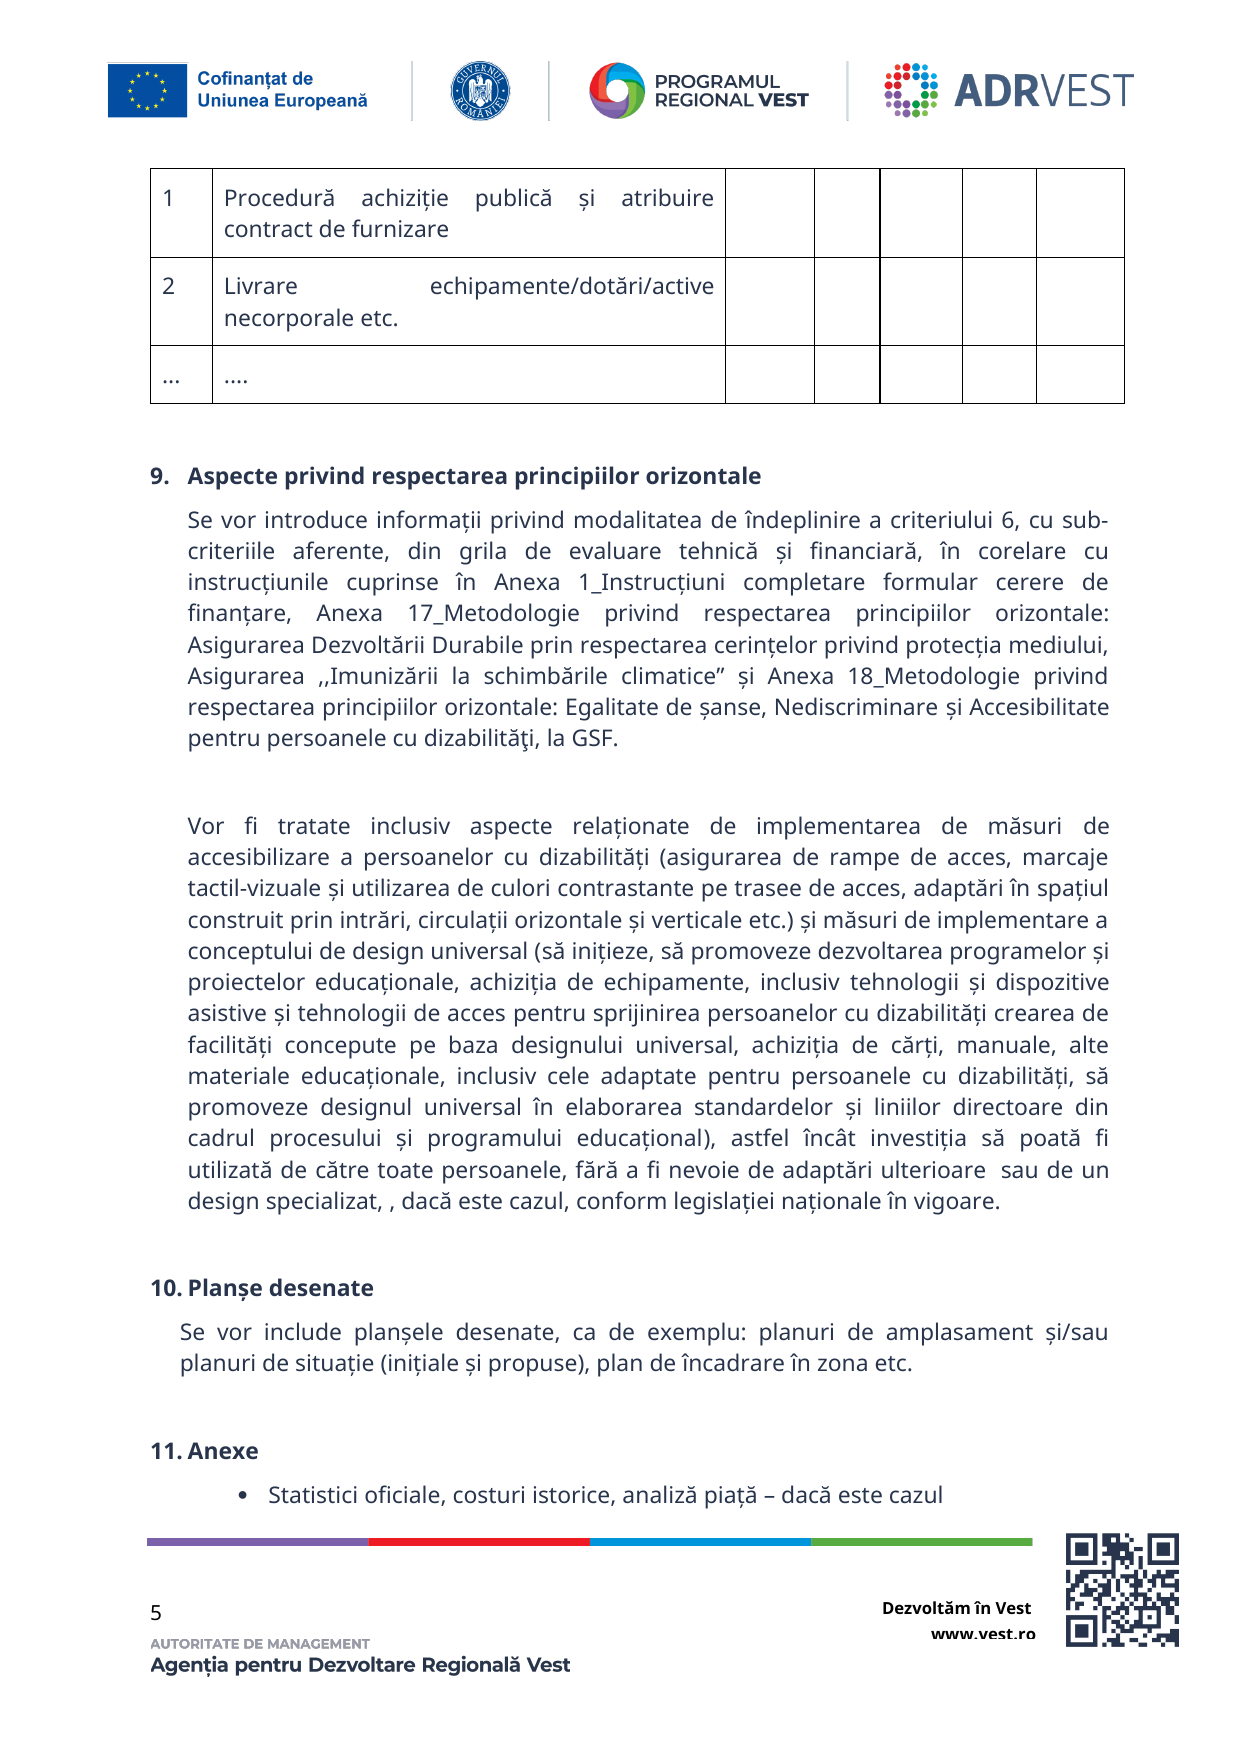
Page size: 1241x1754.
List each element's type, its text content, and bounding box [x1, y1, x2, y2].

table_cell 1 [151, 169, 212, 257]
table_cell [815, 258, 879, 345]
list Aspecte privind respectarea principiilor orizontale [150, 460, 1110, 491]
table_cell [881, 169, 962, 257]
list Se vor introduce informații privind modalitatea de îndeplinire a criteriului 6, cu sub-criteriile aferente, din grila de evaluare tehnică și financiară, în corelare cu instrucțiunile cuprinse în Anexa 1_Instrucțiuni completare formular cerere de finanțare, Anexa 17_Metodologie privind respectarea principiilor orizontale: Asigurarea Dezvoltării Durabile prin respectarea cerințelor privind protecția mediului, Asigurarea ,,Imunizării la schimbările climatice” și Anexa 18_Metodologie privind respectarea principiilor orizontale: Egalitate de șanse, Nediscriminare și Accesibilitate pentru persoanele cu dizabilităţi, la GSF. [187, 503, 1110, 753]
table_cell [963, 169, 1036, 257]
table_cell ... [151, 346, 212, 402]
list Planșe desenate [150, 1272, 1110, 1303]
picture [812, 1524, 1188, 1656]
table_cell [815, 169, 879, 257]
table_cell [1037, 169, 1124, 257]
table_cell 2 [151, 258, 212, 345]
picture [87, 1538, 589, 1546]
table_cell [881, 346, 962, 402]
list Anexe [150, 1435, 1110, 1466]
table_cell .... [213, 346, 725, 402]
table_cell [815, 346, 879, 402]
table_cell [963, 346, 1036, 402]
table_cell [963, 258, 1036, 345]
list Statistici oficiale, costuri istorice, analiză piață – dacă este cazul [239, 1478, 1110, 1510]
picture [107, 61, 1134, 121]
table_cell [881, 258, 962, 345]
table_cell [726, 169, 814, 257]
table_cell [1037, 346, 1124, 402]
list Se vor include planșele desenate, ca de exemplu: planuri de amplasament și/sau planuri de situație (inițiale și propuse), plan de încadrare în zona etc. [179, 1316, 1110, 1378]
table_cell [726, 346, 814, 402]
table_cell Procedură achiziție publică și atribuire contract de furnizare [213, 169, 725, 257]
table_cell [726, 258, 814, 345]
list Vor fi tratate inclusiv aspecte relaționate de implementarea de măsuri de accesibilizare a persoanelor cu dizabilități (asigurarea de rampe de acces, marcaje tactil-vizuale și utilizarea de culori contrastante pe trasee de acces, adaptări în spațiul construit prin intrări, circulații orizontale și verticale etc.) și măsuri de implementare a conceptului de design universal (să iniţieze, să promoveze dezvoltarea programelor și proiectelor educaționale, achiziția de echipamente, inclusiv tehnologii şi dispozitive asistive şi tehnologii de acces pentru sprijinirea persoanelor cu dizabilități crearea de facilități concepute pe baza designului universal, achiziția de cărți, manuale, alte materiale educaționale, inclusiv cele adaptate pentru persoanele cu dizabilități, să promoveze designul universal în elaborarea standardelor şi liniilor directoare din cadrul procesului și programului educațional), astfel încât investiția să poată fi utilizată de către toate persoanele, fără a fi nevoie de adaptări ulterioare sau de un design specializat, , dacă este cazul, conform legislației naționale în vigoare. [187, 810, 1110, 1216]
table_cell [1037, 258, 1124, 345]
table_cell Livrare echipamente/dotări/active necorporale etc. [213, 258, 725, 345]
